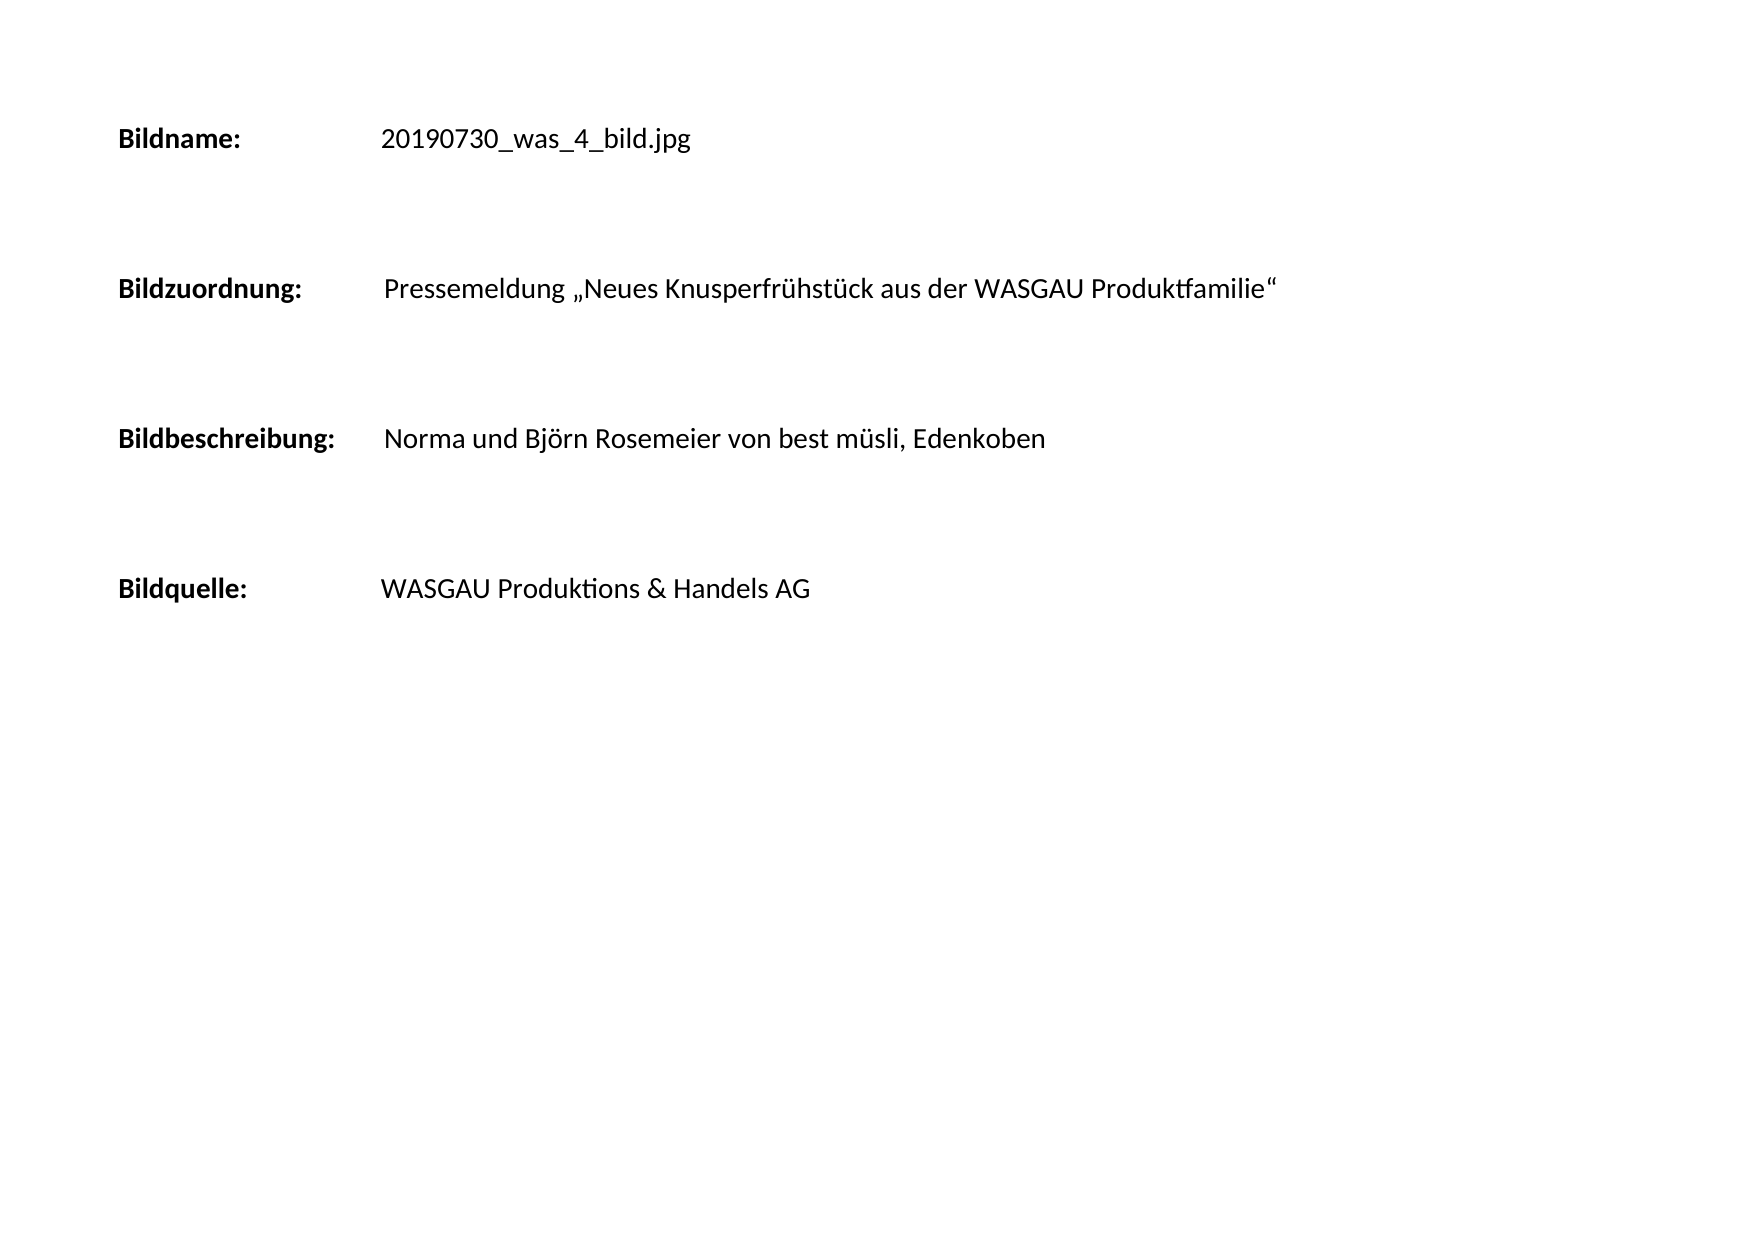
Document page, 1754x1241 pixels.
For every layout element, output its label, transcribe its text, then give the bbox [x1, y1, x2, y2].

text Bildzuordnung: Pressemeldung „Neues Knusperfrühstück aus der WASGAU Produktfamilie“ [118, 268, 1636, 306]
text Bildname: 20190730_was_4_bild.jpg [118, 118, 1636, 156]
text Bildquelle: WASGAU Produktions & Handels AG [118, 568, 1636, 606]
text Bildbeschreibung: Norma und Björn Rosemeier von best müsli, Edenkoben [118, 418, 1636, 456]
